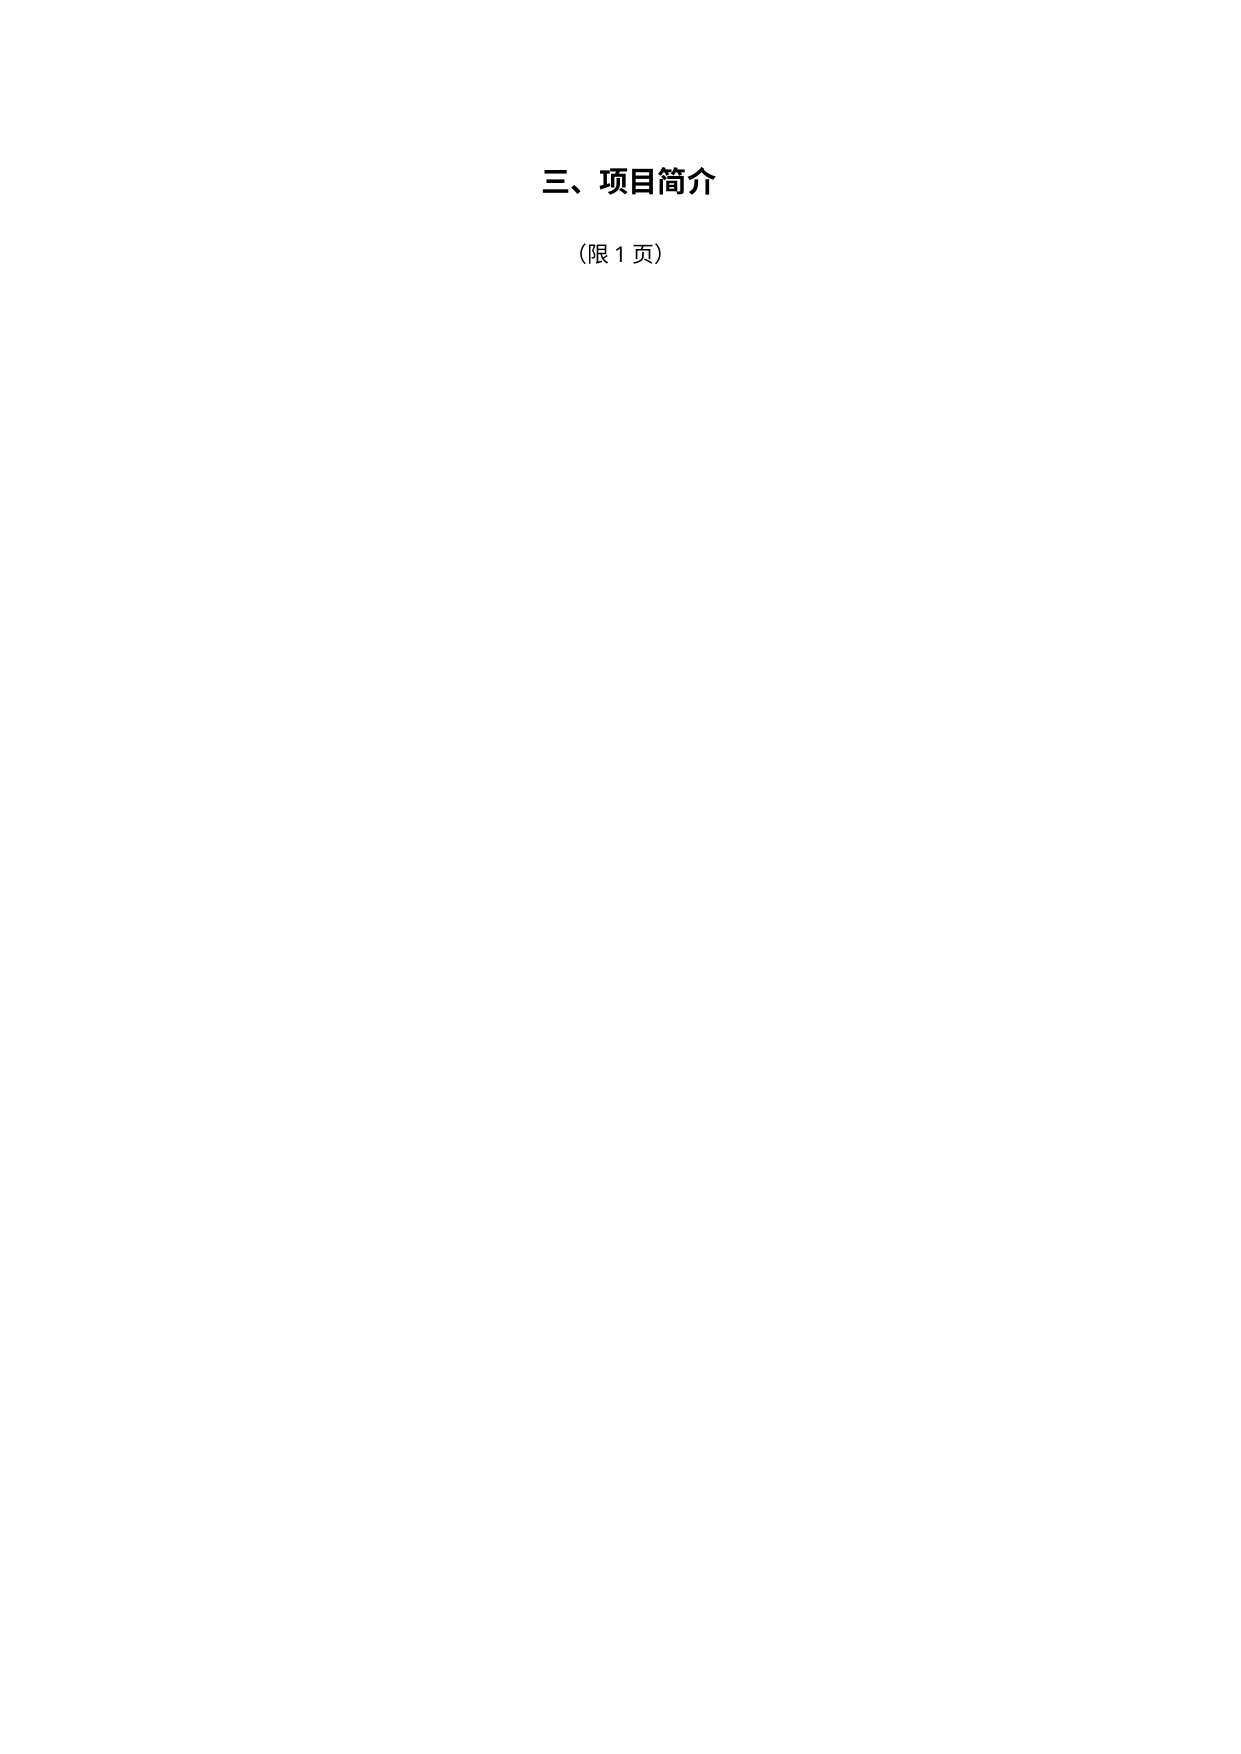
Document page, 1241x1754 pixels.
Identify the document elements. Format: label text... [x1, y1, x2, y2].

subtitle 三、项目简介 [106, 158, 1151, 201]
text （限 1 页） [223, 237, 1018, 269]
